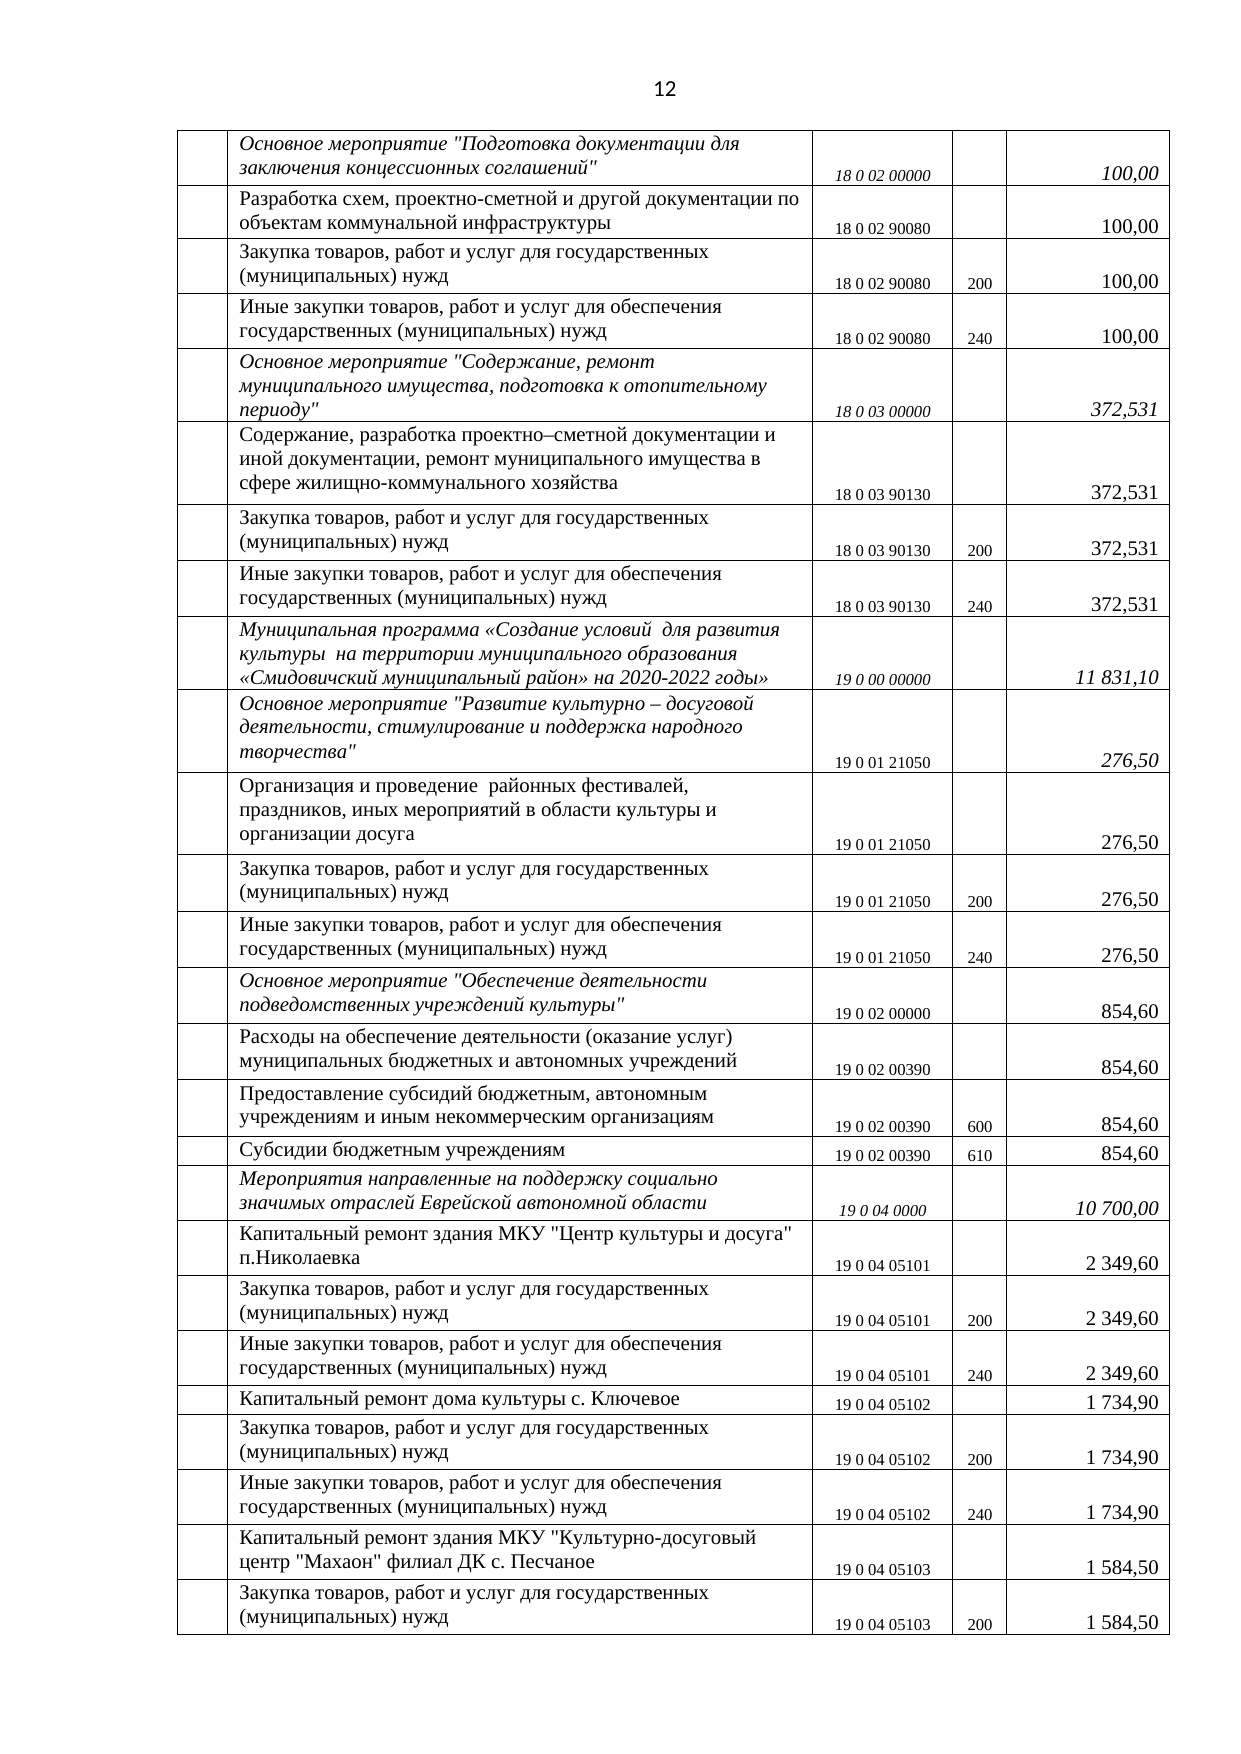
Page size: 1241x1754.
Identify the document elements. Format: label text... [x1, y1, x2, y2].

table_cell 200 [953, 1415, 1006, 1469]
table_cell 200 [953, 1276, 1006, 1330]
table_cell 276,50 [1007, 855, 1169, 911]
table_cell 200 [953, 239, 1006, 293]
table_cell [178, 1525, 227, 1579]
table_cell [178, 505, 227, 560]
table_cell 276,50 [1007, 690, 1169, 772]
table_cell 19 0 04 05102 [813, 1470, 952, 1524]
table_cell 200 [953, 1580, 1006, 1634]
table_cell 1 734,90 [1007, 1386, 1169, 1414]
table_cell Основное мероприятие "Содержание, ремонт муниципального имущества, подготовка к отопительному периоду" [228, 349, 812, 421]
table_cell [953, 349, 1006, 421]
table_cell [178, 1166, 227, 1220]
table_cell [953, 1525, 1006, 1579]
table_cell 372,531 [1007, 349, 1169, 421]
table_cell 240 [953, 912, 1006, 967]
table_cell 19 0 04 05101 [813, 1331, 952, 1385]
table_cell 19 0 01 21050 [813, 773, 952, 854]
table_cell Иные закупки товаров, работ и услуг для обеспечения государственных (муниципальных) нужд [228, 1470, 812, 1524]
table_cell [178, 1331, 227, 1385]
table_cell [178, 422, 227, 504]
table_cell 240 [953, 561, 1006, 616]
table_cell Организация и проведение районных фестивалей, праздников, иных мероприятий в области культуры и организации досуга [228, 773, 812, 854]
table_cell 854,60 [1007, 1024, 1169, 1079]
table_cell Капитальный ремонт здания МКУ "Центр культуры и досуга" п.Николаевка [228, 1221, 812, 1275]
table_cell 18 0 02 90080 [813, 239, 952, 293]
table_cell [178, 1221, 227, 1275]
table_cell 372,531 [1007, 422, 1169, 504]
table_cell 276,50 [1007, 773, 1169, 854]
table_cell 19 0 04 05103 [813, 1580, 952, 1634]
table_cell 19 0 04 05101 [813, 1276, 952, 1330]
table_cell Иные закупки товаров, работ и услуг для обеспечения государственных (муниципальных) нужд [228, 912, 812, 967]
table_cell 19 0 01 21050 [813, 912, 952, 967]
table_cell 19 0 04 05102 [813, 1386, 952, 1414]
table_cell Закупка товаров, работ и услуг для государственных (муниципальных) нужд [228, 1580, 812, 1634]
table_cell 854,60 [1007, 1137, 1169, 1165]
table_cell 372,531 [1007, 561, 1169, 616]
table_cell 100,00 [1007, 131, 1169, 185]
table_cell Предоставление субсидий бюджетным, автономным учреждениям и иным некоммерческим организациям [228, 1080, 812, 1136]
table_cell [953, 773, 1006, 854]
table_cell Закупка товаров, работ и услуг для государственных (муниципальных) нужд [228, 1276, 812, 1330]
table_cell Капитальный ремонт здания МКУ "Культурно-досуговый центр "Махаон" филиал ДК с. Песчаное [228, 1525, 812, 1579]
table_cell [178, 561, 227, 616]
table_cell [953, 186, 1006, 238]
table_cell Иные закупки товаров, работ и услуг для обеспечения государственных (муниципальных) нужд [228, 561, 812, 616]
table_cell Содержание, разработка проектно–сметной документации и иной документации, ремонт муниципального имущества в сфере жилищно-коммунального хозяйства [228, 422, 812, 504]
table_cell Расходы на обеспечение деятельности (оказание услуг) муниципальных бюджетных и автономных учреждений [228, 1024, 812, 1079]
table_cell 276,50 [1007, 912, 1169, 967]
table_cell Закупка товаров, работ и услуг для государственных (муниципальных) нужд [228, 1415, 812, 1469]
table_cell 240 [953, 294, 1006, 348]
table_cell Иные закупки товаров, работ и услуг для обеспечения государственных (муниципальных) нужд [228, 1331, 812, 1385]
table_cell Закупка товаров, работ и услуг для государственных (муниципальных) нужд [228, 239, 812, 293]
table_cell Закупка товаров, работ и услуг для государственных (муниципальных) нужд [228, 505, 812, 560]
table_cell [953, 1166, 1006, 1220]
table_cell 200 [953, 855, 1006, 911]
table_cell [178, 1580, 227, 1634]
table_cell [178, 239, 227, 293]
table_cell [178, 773, 227, 854]
table_cell Основное мероприятие "Обеспечение деятельности подведомственных учреждений культуры" [228, 968, 812, 1023]
table_cell 610 [953, 1137, 1006, 1165]
table_cell 19 0 04 05102 [813, 1415, 952, 1469]
table_cell [178, 1470, 227, 1524]
table_cell [178, 690, 227, 772]
table_cell Субсидии бюджетным учреждениям [228, 1137, 812, 1165]
table_cell [953, 968, 1006, 1023]
table_cell 240 [953, 1331, 1006, 1385]
table_cell 19 0 04 0000 [813, 1166, 952, 1220]
table_cell 1 734,90 [1007, 1415, 1169, 1469]
table_cell 19 0 04 05101 [813, 1221, 952, 1275]
table_cell 18 0 02 90080 [813, 186, 952, 238]
table_cell 100,00 [1007, 294, 1169, 348]
table_cell [178, 968, 227, 1023]
table_cell 1 584,50 [1007, 1580, 1169, 1634]
table_cell Разработка схем, проектно-сметной и другой документации по объектам коммунальной инфраструктуры [228, 186, 812, 238]
table_cell Мероприятия направленные на поддержку социально значимых отраслей Еврейской автономной области [228, 1166, 812, 1220]
table_cell [178, 131, 227, 185]
table_cell [178, 912, 227, 967]
table_cell 19 0 02 00000 [813, 968, 952, 1023]
table_cell 19 0 04 05103 [813, 1525, 952, 1579]
table_cell 11 831,10 [1007, 617, 1169, 689]
table_cell 854,60 [1007, 968, 1169, 1023]
table_cell [178, 855, 227, 911]
table_cell Основное мероприятие "Развитие культурно – досуговой деятельности, стимулирование и поддержка народного творчества" [228, 690, 812, 772]
table_cell 240 [953, 1470, 1006, 1524]
table_cell 1 584,50 [1007, 1525, 1169, 1579]
table_cell [953, 617, 1006, 689]
table_cell [953, 1221, 1006, 1275]
table_cell 18 0 02 90080 [813, 294, 952, 348]
table_cell [953, 690, 1006, 772]
table_cell Иные закупки товаров, работ и услуг для обеспечения государственных (муниципальных) нужд [228, 294, 812, 348]
table_cell [178, 1137, 227, 1165]
table_cell Муниципальная программа «Создание условий для развития культуры на территории муниципального образования «Смидовичский муниципальный район» на 2020-2022 годы» [228, 617, 812, 689]
table_cell 19 0 00 00000 [813, 617, 952, 689]
table_cell [178, 1386, 227, 1414]
table_cell [953, 131, 1006, 185]
table_cell [178, 349, 227, 421]
table_cell 1 734,90 [1007, 1470, 1169, 1524]
table_cell [953, 1386, 1006, 1414]
table_cell 19 0 02 00390 [813, 1024, 952, 1079]
table_cell 200 [953, 505, 1006, 560]
table_cell 18 0 02 00000 [813, 131, 952, 185]
table_cell 600 [953, 1080, 1006, 1136]
table_cell Основное мероприятие "Подготовка документации для заключения концессионных соглашений" [228, 131, 812, 185]
table_cell 18 0 03 90130 [813, 422, 952, 504]
table_cell 100,00 [1007, 239, 1169, 293]
table_cell 19 0 01 21050 [813, 855, 952, 911]
table_cell [178, 1080, 227, 1136]
table_cell 2 349,60 [1007, 1221, 1169, 1275]
table_cell [178, 294, 227, 348]
table_cell [953, 1024, 1006, 1079]
table_cell 18 0 03 00000 [813, 349, 952, 421]
table_cell 2 349,60 [1007, 1276, 1169, 1330]
table_cell 19 0 02 00390 [813, 1080, 952, 1136]
table_cell [178, 1415, 227, 1469]
table_cell Закупка товаров, работ и услуг для государственных (муниципальных) нужд [228, 855, 812, 911]
table_cell [178, 186, 227, 238]
table_cell [178, 1024, 227, 1079]
table_cell 18 0 03 90130 [813, 505, 952, 560]
table_cell 19 0 02 00390 [813, 1137, 952, 1165]
table_cell 854,60 [1007, 1080, 1169, 1136]
table_cell 10 700,00 [1007, 1166, 1169, 1220]
table_cell [953, 422, 1006, 504]
table_cell 18 0 03 90130 [813, 561, 952, 616]
table_cell Капитальный ремонт дома культуры с. Ключевое [228, 1386, 812, 1414]
table_cell 100,00 [1007, 186, 1169, 238]
table_cell [178, 617, 227, 689]
table_cell 372,531 [1007, 505, 1169, 560]
table_cell [178, 1276, 227, 1330]
table_cell 2 349,60 [1007, 1331, 1169, 1385]
table_cell 19 0 01 21050 [813, 690, 952, 772]
